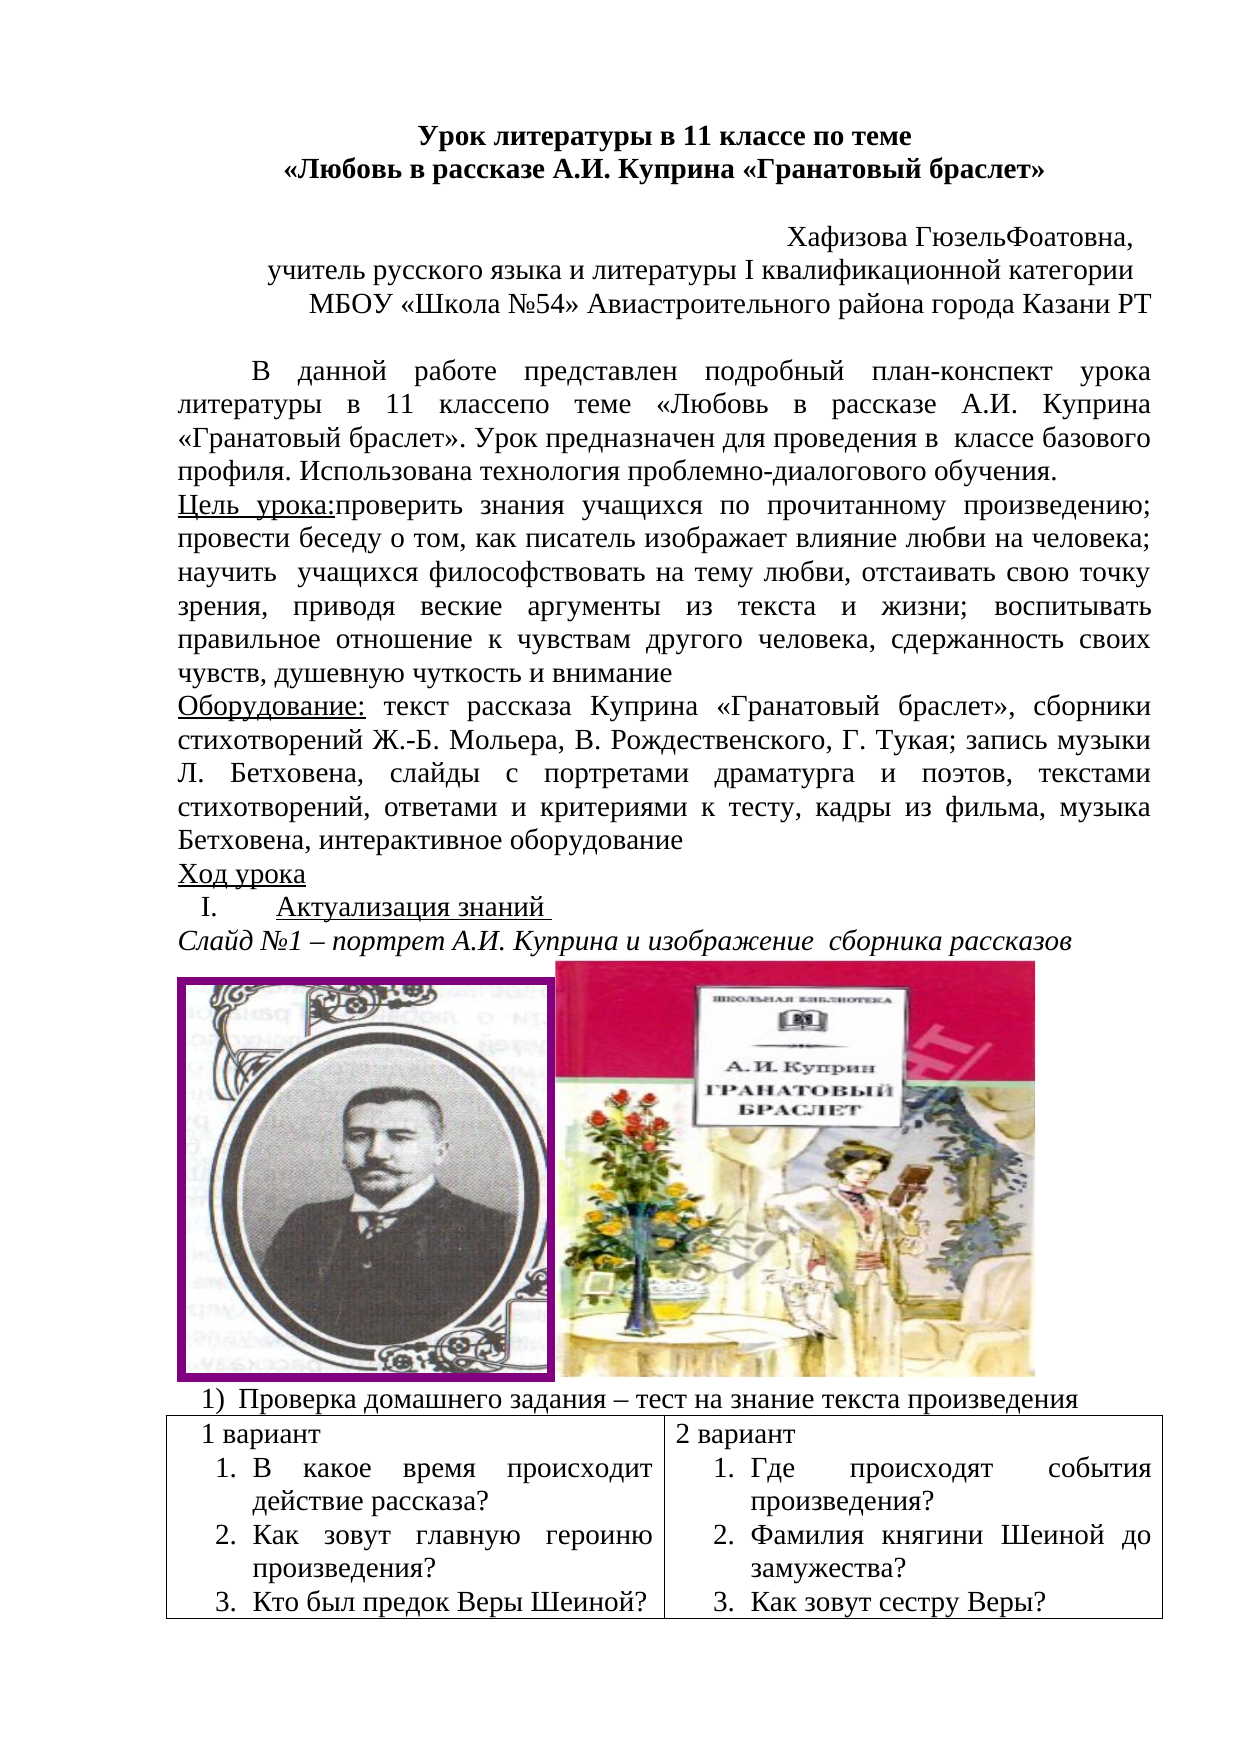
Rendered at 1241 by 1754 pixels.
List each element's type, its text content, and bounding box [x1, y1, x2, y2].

text «Любовь в рассказе А.И. Куприна «Гранатовый браслет» [177, 152, 1152, 185]
text учитель русского языка и литературы I квалификационной категории [177, 252, 1133, 286]
text В данной работе представлен подробный план-конспект урока литературы в 11 классепо теме «Любовь в рассказе А.И. Куприна «Гранатовый браслет». Урок предназначен для проведения в классе базового профиля. Использована технология проблемно-диалогового обучения. [177, 353, 1152, 487]
text Урок литературы в 11 классе по теме [177, 118, 1152, 152]
text МБОУ «Школа №54» Авиастроительного района города Казани РТ [177, 286, 1152, 319]
picture [186, 985, 547, 1373]
list Проверка домашнего задания – тест на знание текста произведения [201, 1382, 1152, 1415]
picture [555, 956, 1035, 1382]
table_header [167, 1416, 664, 1617]
text Оборудование: текст рассказа Куприна «Гранатовый браслет», сборники стихотворений Ж.-Б. Мольера, В. Рождественского, Г. Тукая; запись музыки Л. Бетховена, слайды с портретами драматурга и поэтов, текстами стихотворений, ответами и критериями к тесту, кадры из фильма, музыка Бетховена, интерактивное оборудование [177, 688, 1152, 856]
text Слайд №1 – портрет А.И. Куприна и изображение сборника рассказов [177, 923, 1152, 957]
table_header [665, 1416, 1162, 1617]
text Хафизова ГюзельФоатовна, [177, 219, 1133, 252]
text Ход урока [177, 856, 1152, 889]
list Актуализация знаний [201, 889, 1152, 923]
text Цель урока:проверить знания учащихся по прочитанному произведению; провести беседу о том, как писатель изображает влияние любви на человека; научить учащихся философствовать на тему любви, отстаивать свою точку зрения, приводя веские аргументы из текста и жизни; воспитывать правильное отношение к чувствам другого человека, сдержанность своих чувств, душевную чуткость и внимание [177, 487, 1152, 688]
